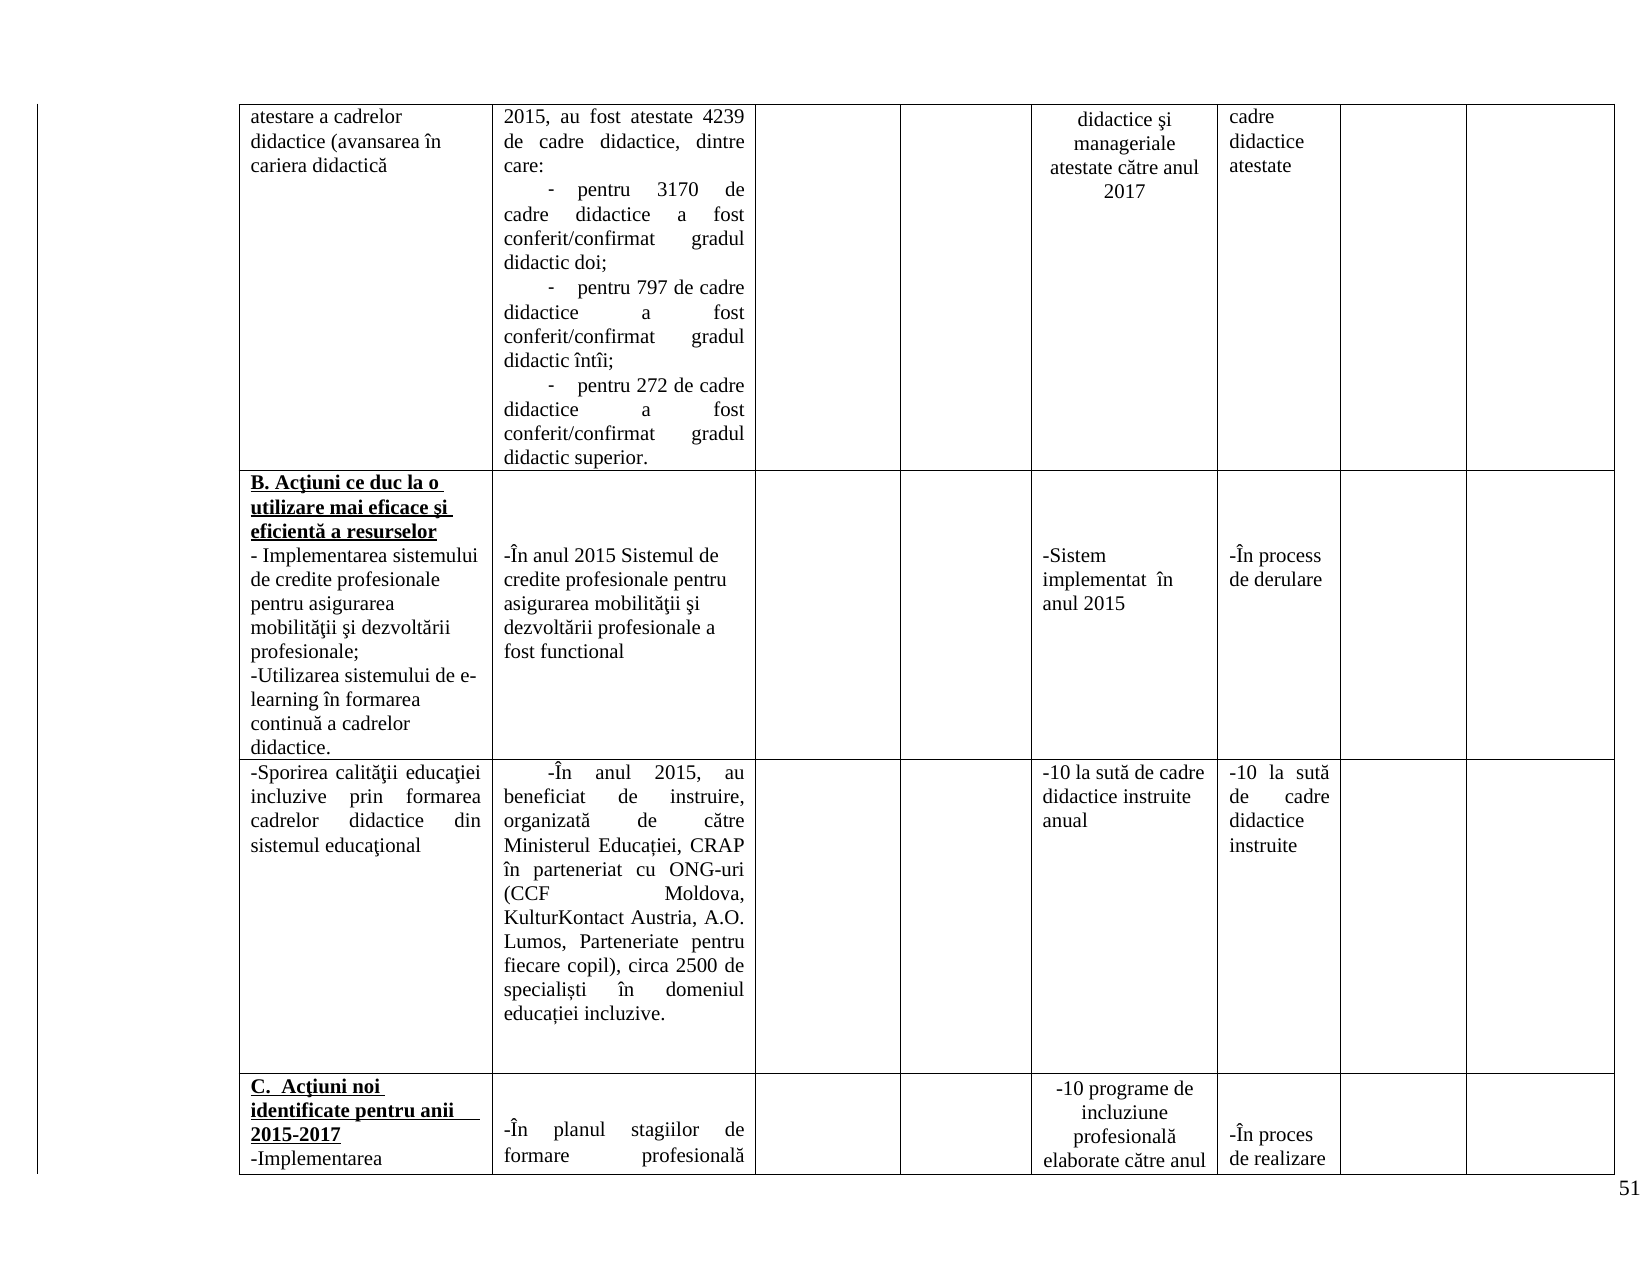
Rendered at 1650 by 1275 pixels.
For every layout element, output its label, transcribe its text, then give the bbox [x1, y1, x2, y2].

table_cell [1467, 105, 1614, 469]
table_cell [493, 105, 755, 469]
table_cell -În anul 2015, au beneficiat de instruire, organizată de către Ministerul Educației, CRAP în parteneriat cu ONG-uri (CCF Moldova, KulturKontact Austria, A.O. Lumos, Parteneriate pentru fiecare copil), circa 2500 de specialiști în domeniul educației incluzive. [493, 760, 755, 1073]
table_cell [1341, 105, 1466, 469]
table_cell [1467, 1074, 1614, 1174]
table_cell -Sistem implementat în anul 2015 [1032, 471, 1217, 759]
table_cell [756, 1074, 900, 1174]
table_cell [1032, 105, 1217, 469]
table_cell [1467, 471, 1614, 759]
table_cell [1218, 1074, 1340, 1174]
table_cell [1218, 105, 1340, 469]
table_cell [1032, 1074, 1217, 1174]
table_cell B. Acţiuni ce duc la o utilizare mai eficace şi eficientă a resurselor - Implementarea sistemului de credite profesionale pentru asigurarea mobilităţii şi dezvoltării profesionale; -Utilizarea sistemului de e-learning în formarea continuă a cadrelor didactice. [240, 471, 492, 759]
table_cell -În process de derulare [1218, 471, 1340, 759]
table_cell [493, 1074, 755, 1174]
table_cell [1341, 760, 1466, 1073]
table_cell -10 la sută de cadre didactice instruite [1218, 760, 1340, 1073]
table_cell [756, 760, 900, 1073]
table_cell [901, 760, 1031, 1073]
table_cell [901, 471, 1031, 759]
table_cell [240, 1074, 492, 1174]
table_cell -10 la sută de cadre didactice instruite anual [1032, 760, 1217, 1073]
table_cell [901, 105, 1031, 469]
table_cell -În anul 2015 Sistemul de credite profesionale pentru asigurarea mobilităţii şi dezvoltării profesionale a fost functional [493, 471, 755, 759]
table_cell [756, 105, 900, 469]
table_cell [901, 1074, 1031, 1174]
table_cell [756, 471, 900, 759]
table_cell [1341, 1074, 1466, 1174]
table_cell [1467, 760, 1614, 1073]
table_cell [240, 105, 492, 469]
table_cell -Sporirea calităţii educaţiei incluzive prin formarea cadrelor didactice din sistemul educaţional [240, 760, 492, 1073]
table_cell [1341, 471, 1466, 759]
